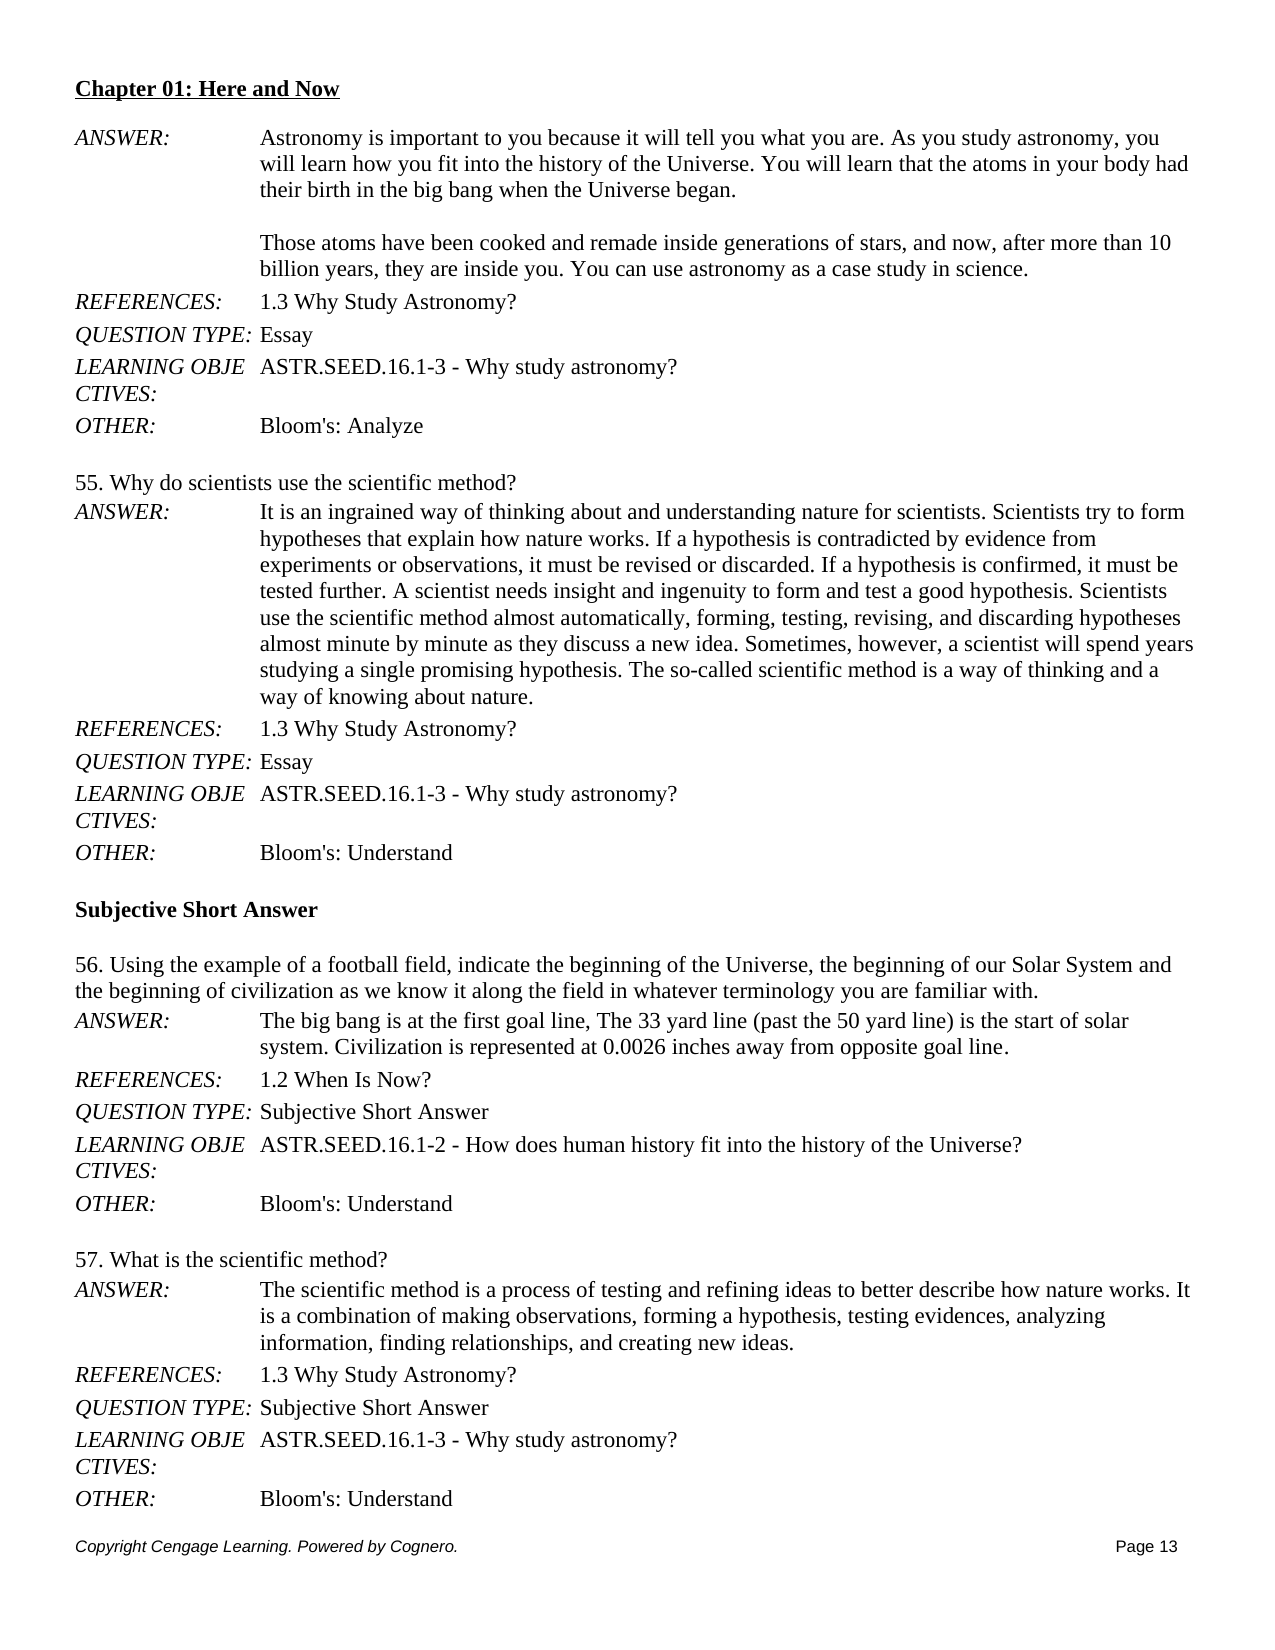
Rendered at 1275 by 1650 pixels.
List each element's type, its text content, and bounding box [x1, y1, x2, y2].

table_header Subjective Short Answer [75, 896, 1200, 922]
table_header 55. ​Why do scientists use the scientific method? [75, 469, 1200, 869]
table_header 56. ​Using the example of a football field, indicate the beginning of the Universe, the beginning of our Solar System and the beginning of civilization as we know it along the field in whatever terminology you are familiar with. [75, 951, 1200, 1219]
table_header 57. What is the scientific method? [75, 1246, 1200, 1515]
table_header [75, 121, 1200, 442]
